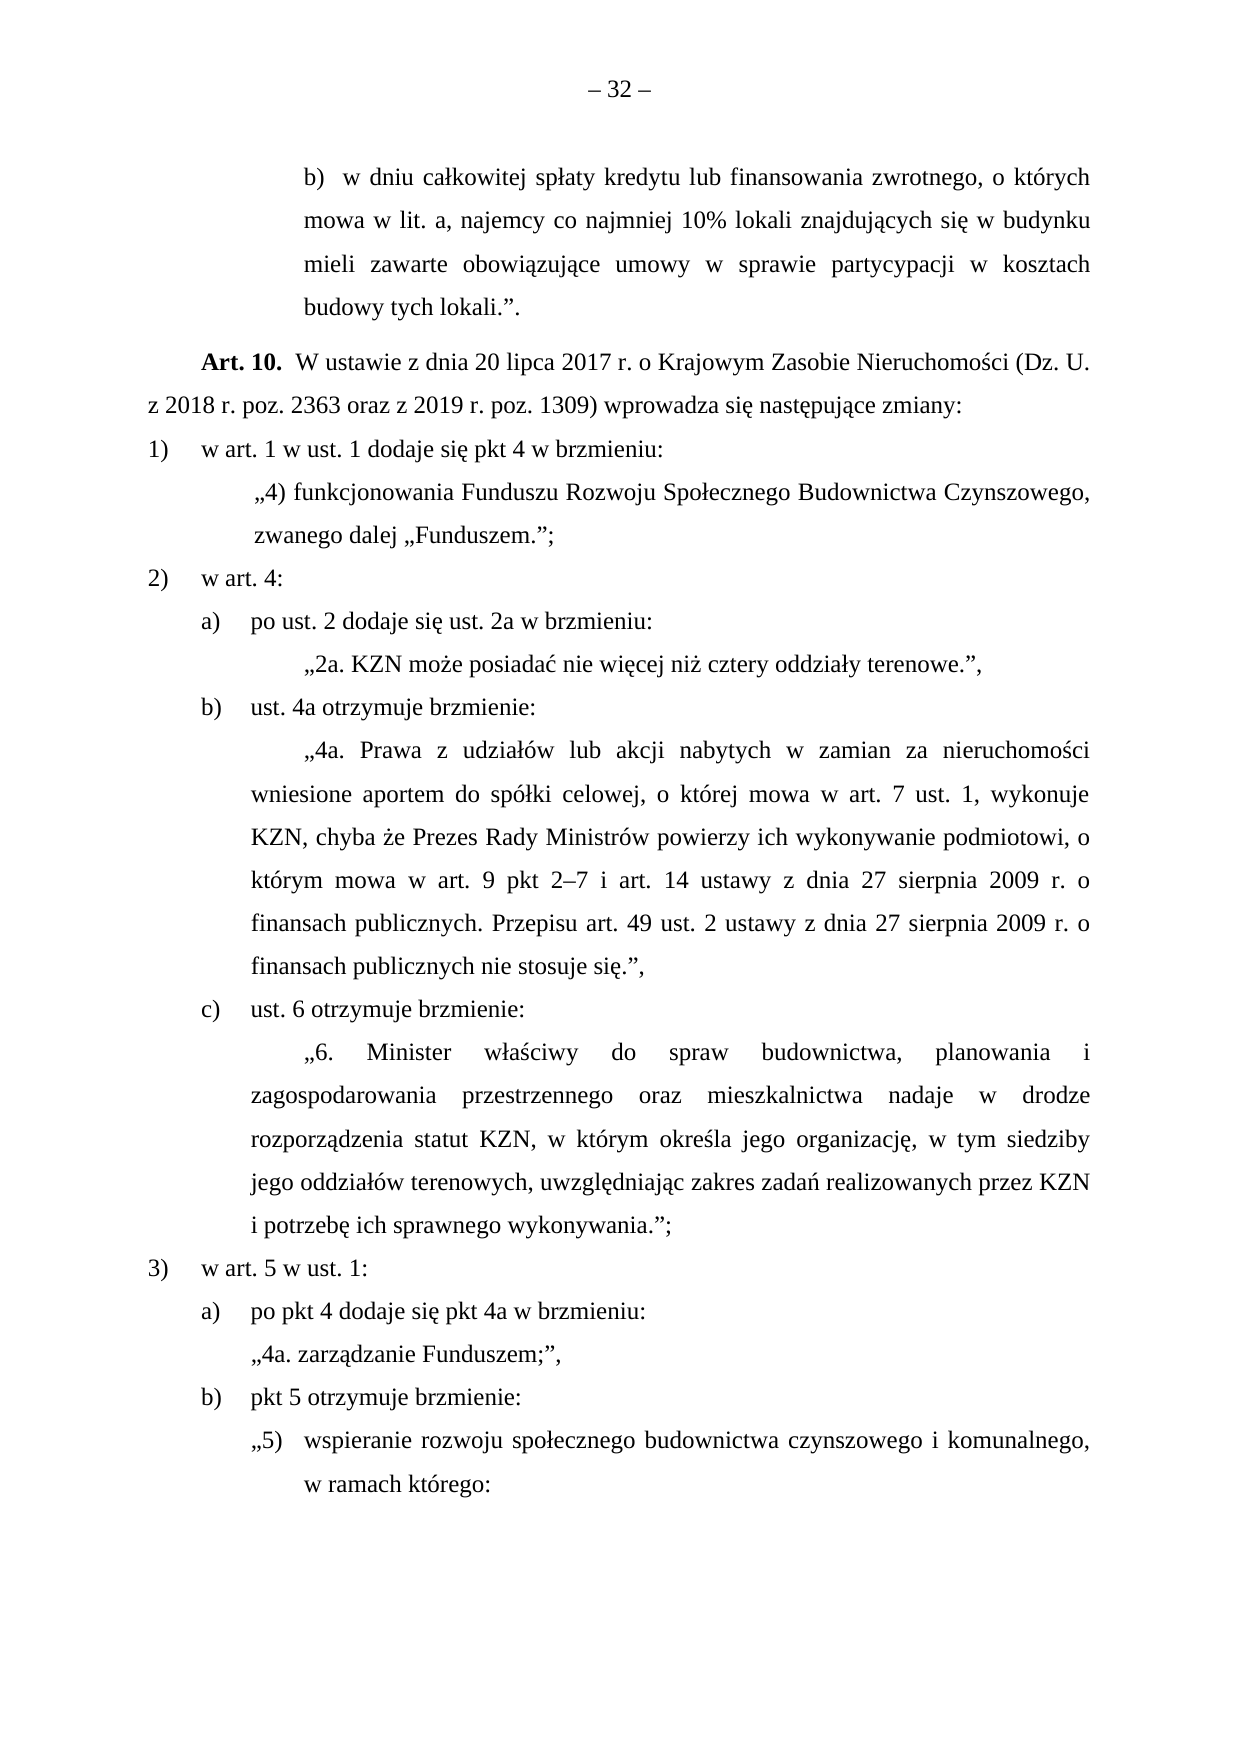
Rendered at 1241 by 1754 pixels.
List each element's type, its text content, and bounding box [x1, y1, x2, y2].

text a) po pkt 4 dodaje się pkt 4a w brzmieniu: [201, 1296, 1091, 1325]
text b) w dniu całkowitej spłaty kredytu lub finansowania zwrotnego, o których mowa w lit. a, najemcy co najmniej 10% lokali znajdujących się w budynku mieli zawarte obowiązujące umowy w sprawie partycypacji w kosztach budowy tych lokali.”. [304, 162, 1091, 321]
text 1) w art. 1 w ust. 1 dodaje się pkt 4 w brzmieniu: [148, 434, 1091, 462]
text „4a. zarządzanie Funduszem;”, [251, 1339, 1091, 1368]
text Art. 10. W ustawie z dnia 20 lipca 2017 r. o Krajowym Zasobie Nieruchomości (Dz. U. z 2018 r. poz. 2363 oraz z 2019 r. poz. 1309) wprowadza się następujące zmiany: [148, 347, 1091, 419]
text a) po ust. 2 dodaje się ust. 2a w brzmieniu: [201, 606, 1091, 635]
text 2) w art. 4: [148, 563, 1091, 592]
text „4) funkcjonowania Funduszu Rozwoju Społecznego Budownictwa Czynszowego, zwanego dalej „Funduszem.”; [254, 477, 1091, 549]
text „2a. KZN może posiadać nie więcej niż cztery oddziały terenowe.”, [251, 649, 1091, 678]
text „6. Minister właściwy do spraw budownictwa, planowania i zagospodarowania przestrzennego oraz mieszkalnictwa nadaje w drodze rozporządzenia statut KZN, w którym określa jego organizację, w tym siedziby jego oddziałów terenowych, uwzględniając zakres zadań realizowanych przez KZN i potrzebę ich sprawnego wykonywania.”; [251, 1037, 1091, 1239]
text „5) wspieranie rozwoju społecznego budownictwa czynszowego i komunalnego, w ramach którego: [251, 1426, 1091, 1497]
text „4a. Prawa z udziałów lub akcji nabytych w zamian za nieruchomości wniesione aportem do spółki celowej, o której mowa w art. 7 ust. 1, wykonuje KZN, chyba że Prezes Rady Ministrów powierzy ich wykonywanie podmiotowi, o którym mowa w art. 9 pkt 2–7 i art. 14 ustawy z dnia 27 sierpnia 2009 r. o finansach publicznych. Przepisu art. 49 ust. 2 ustawy z dnia 27 sierpnia 2009 r. o finansach publicznych nie stosuje się.”, [251, 736, 1091, 980]
text c) ust. 6 otrzymuje brzmienie: [201, 994, 1091, 1023]
text b) ust. 4a otrzymuje brzmienie: [201, 692, 1091, 721]
text b) pkt 5 otrzymuje brzmienie: [201, 1382, 1091, 1411]
text 3) w art. 5 w ust. 1: [148, 1253, 1091, 1282]
